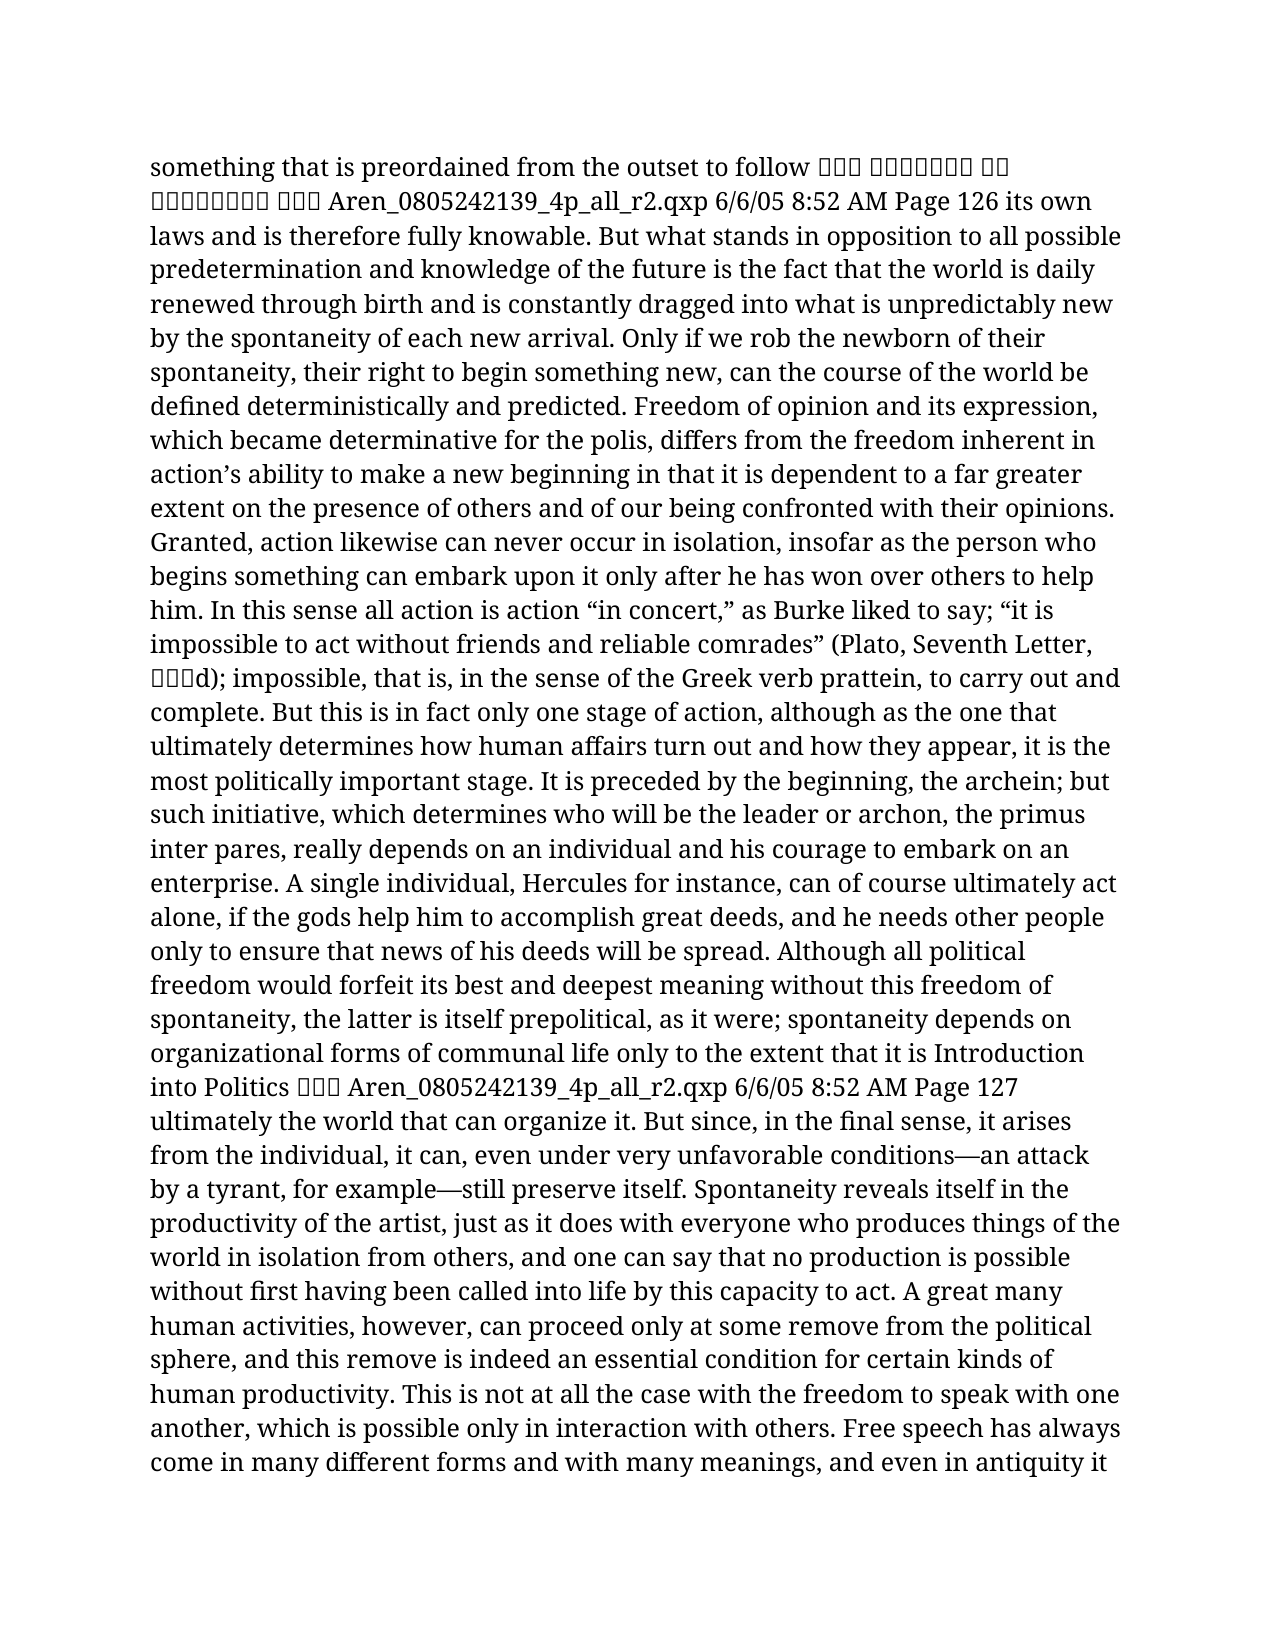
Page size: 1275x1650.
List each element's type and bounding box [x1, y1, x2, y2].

text [150, 150, 1125, 1478]
